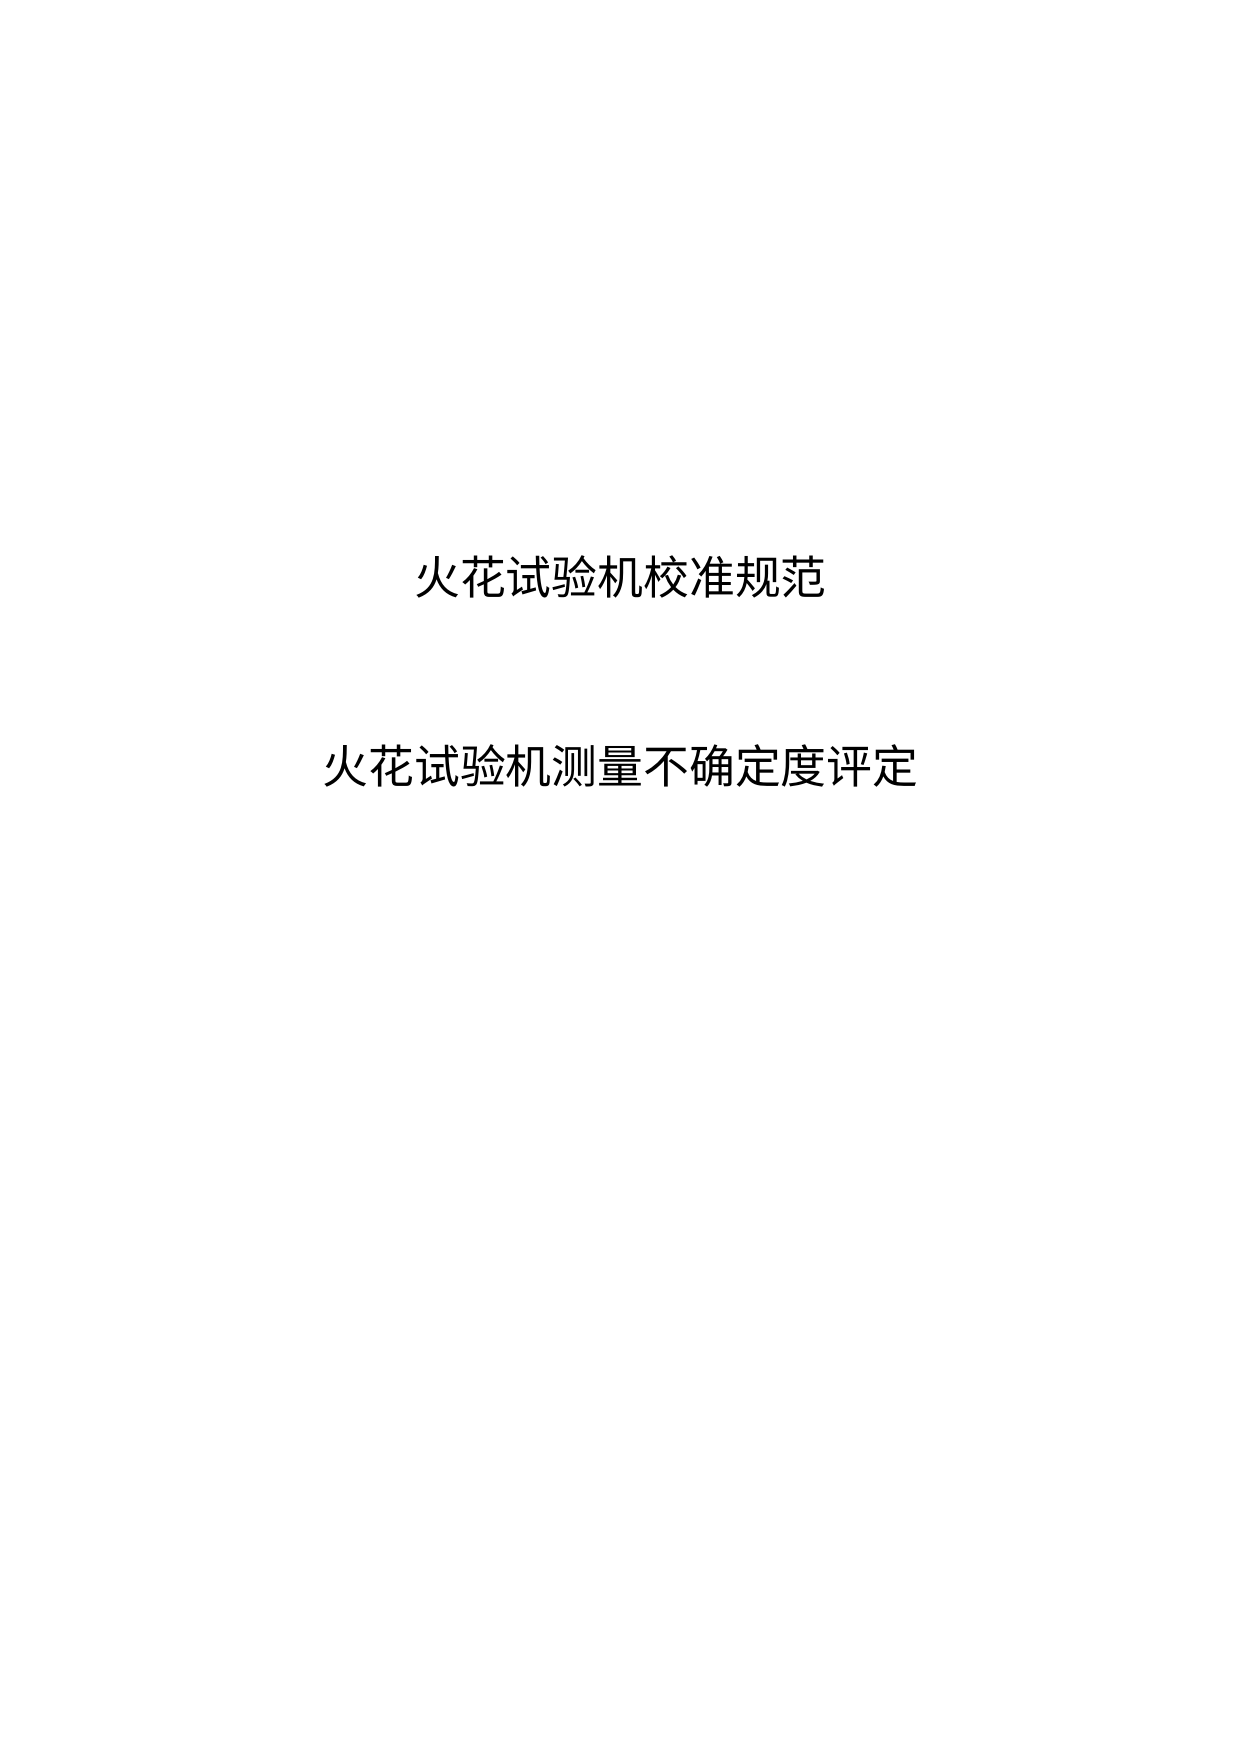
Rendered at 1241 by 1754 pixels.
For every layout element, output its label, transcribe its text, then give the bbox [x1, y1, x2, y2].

text 火花试验机测量不确定度评定 [148, 715, 1092, 812]
text 火花试验机校准规范 [148, 526, 1092, 623]
